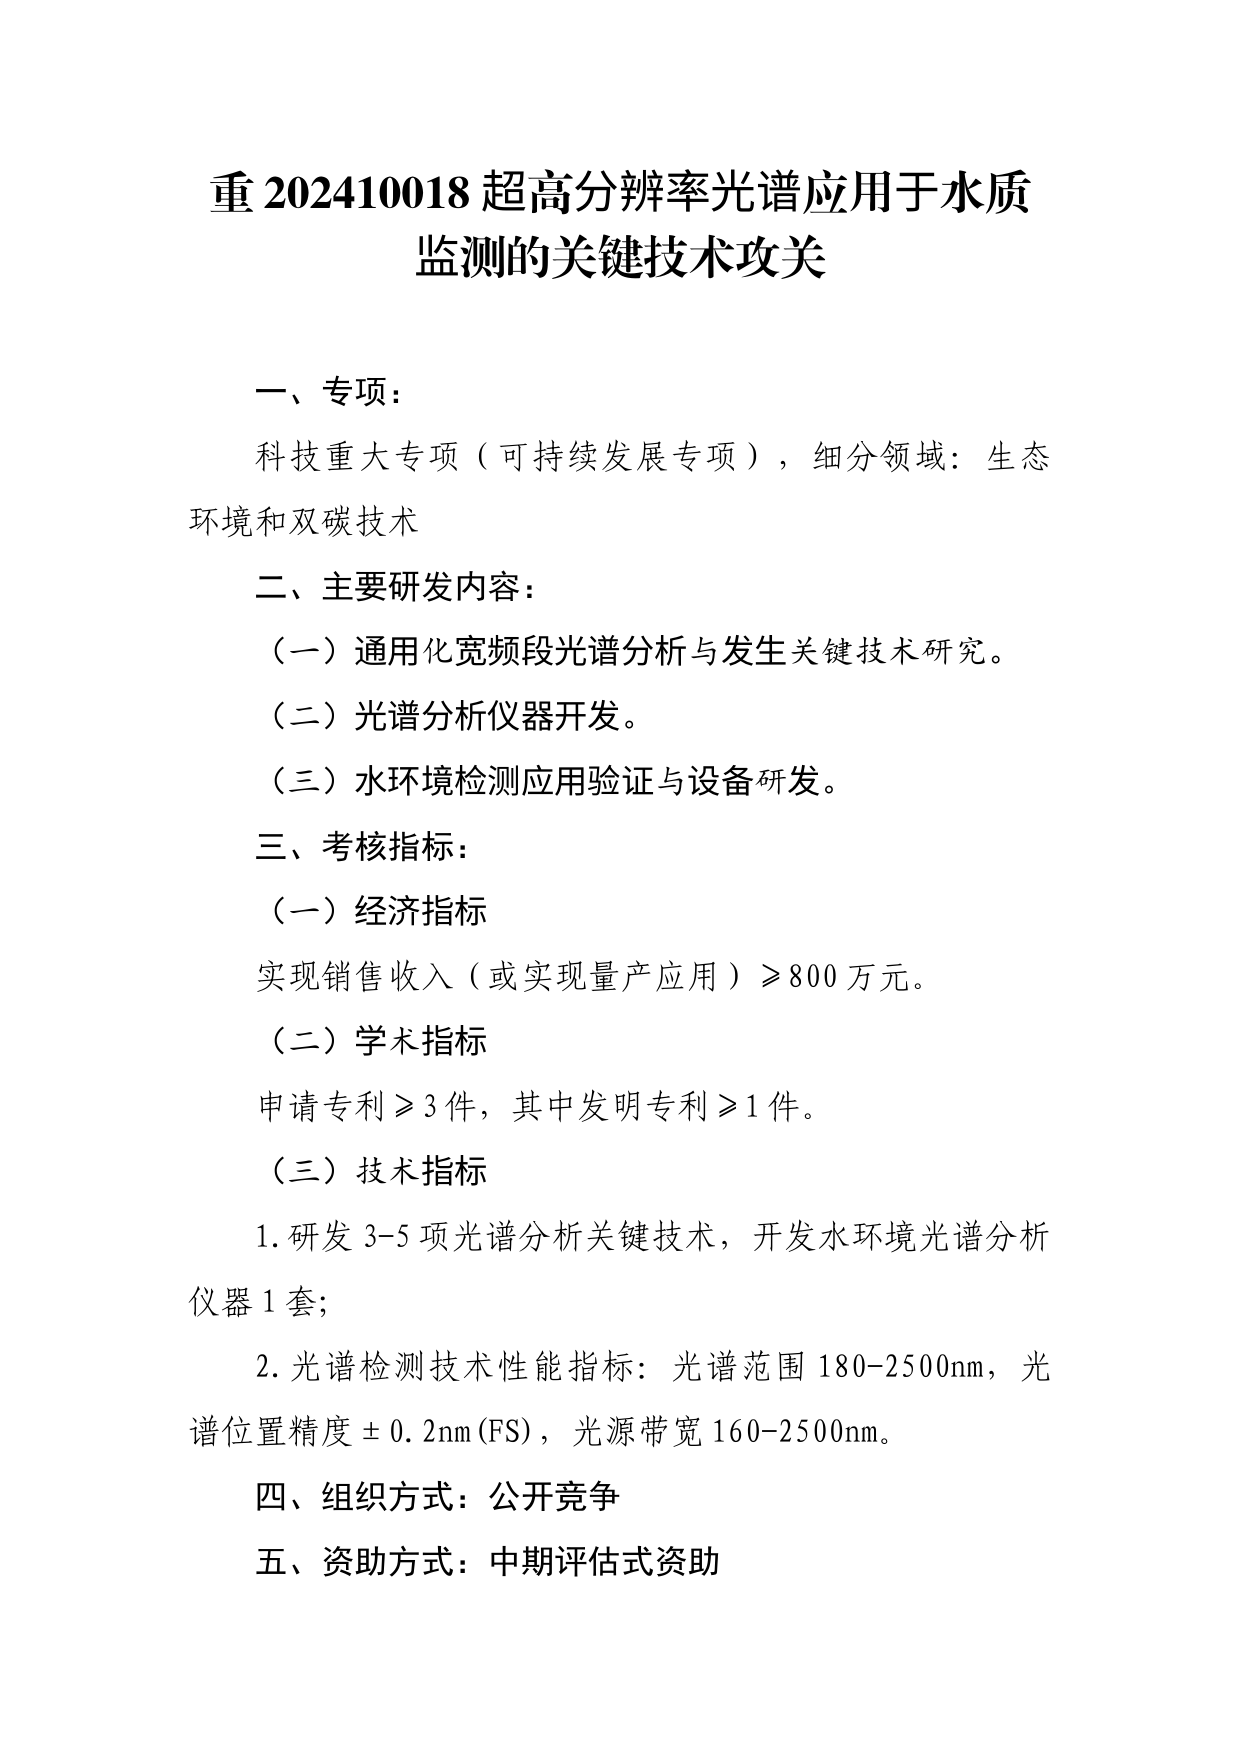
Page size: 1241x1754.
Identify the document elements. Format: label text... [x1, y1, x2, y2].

subtitle （一）通用化宽频段光谱分析与发生关键技术研究。 [187, 617, 1053, 682]
subtitle （二）光谱分析仪器开发。 [187, 682, 1053, 747]
subtitle （一）经济指标 [187, 877, 1053, 942]
subtitle 五、资助方式：中期评估式资助 [187, 1527, 1053, 1592]
subtitle 一、专项： [187, 357, 1053, 422]
subtitle 二、主要研发内容： [187, 552, 1053, 617]
text 申请专利≥3件，其中发明专利≥1件。 [187, 1072, 1053, 1137]
subtitle 三、考核指标： [187, 812, 1053, 877]
text 1.研发3-5项光谱分析关键技术，开发水环境光谱分析仪器1套； [187, 1202, 1053, 1332]
subtitle 重202410018 超高分辨率光谱应用于水质监测的关键技术攻关 [187, 162, 1053, 292]
subtitle （三）技术指标 [187, 1137, 1053, 1202]
subtitle 四、组织方式：公开竞争 [187, 1462, 1053, 1527]
subtitle （三）水环境检测应用验证与设备研发。 [187, 747, 1053, 812]
text 2.光谱检测技术性能指标：光谱范围180-2500nm，光谱位置精度±0.2nm(FS)，光源带宽160-2500nm。 [187, 1332, 1053, 1462]
text 实现销售收入（或实现量产应用）≥800万元。 [187, 942, 1053, 1007]
list 科技重大专项（可持续发展专项），细分领域：生态环境和双碳技术 [187, 422, 1053, 552]
subtitle （二）学术指标 [187, 1007, 1053, 1072]
